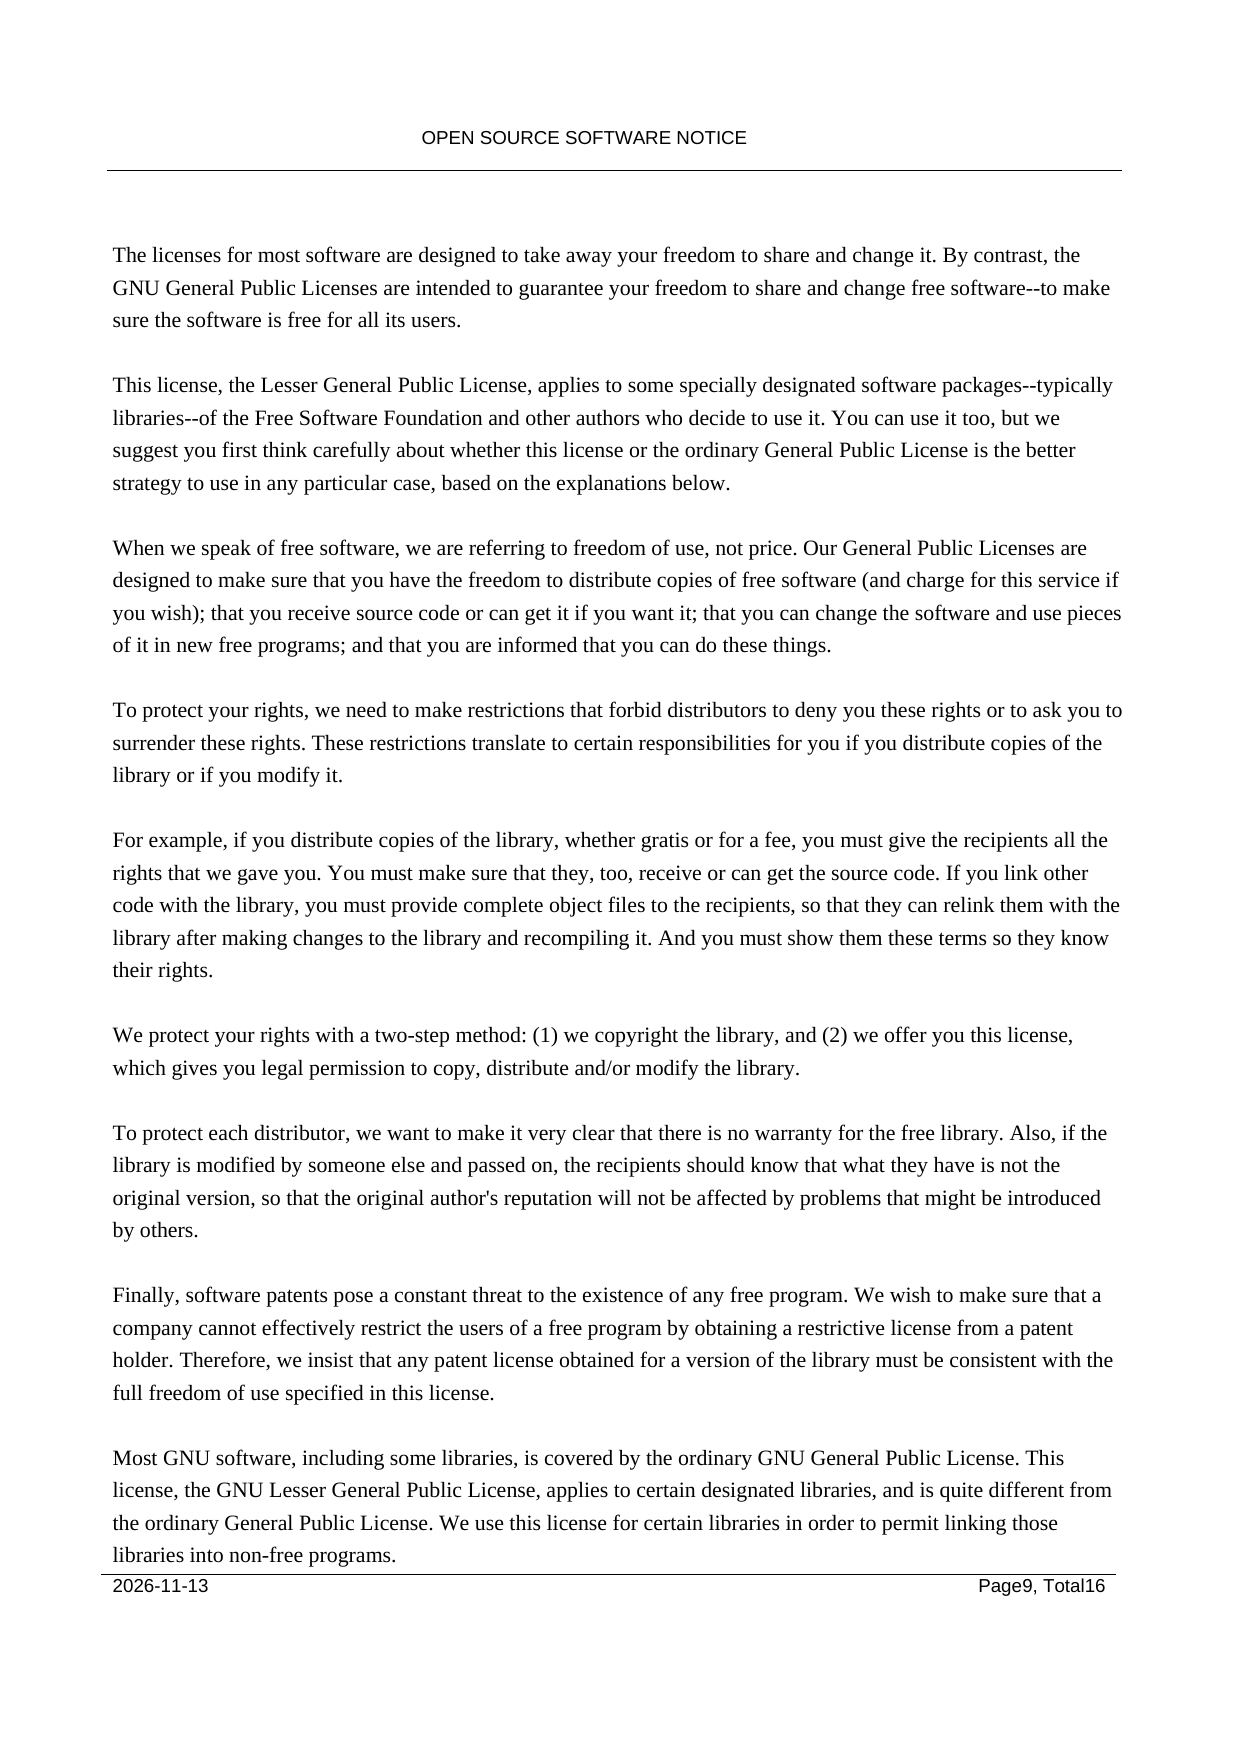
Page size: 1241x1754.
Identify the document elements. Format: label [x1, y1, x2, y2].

text [112, 206, 1128, 1571]
